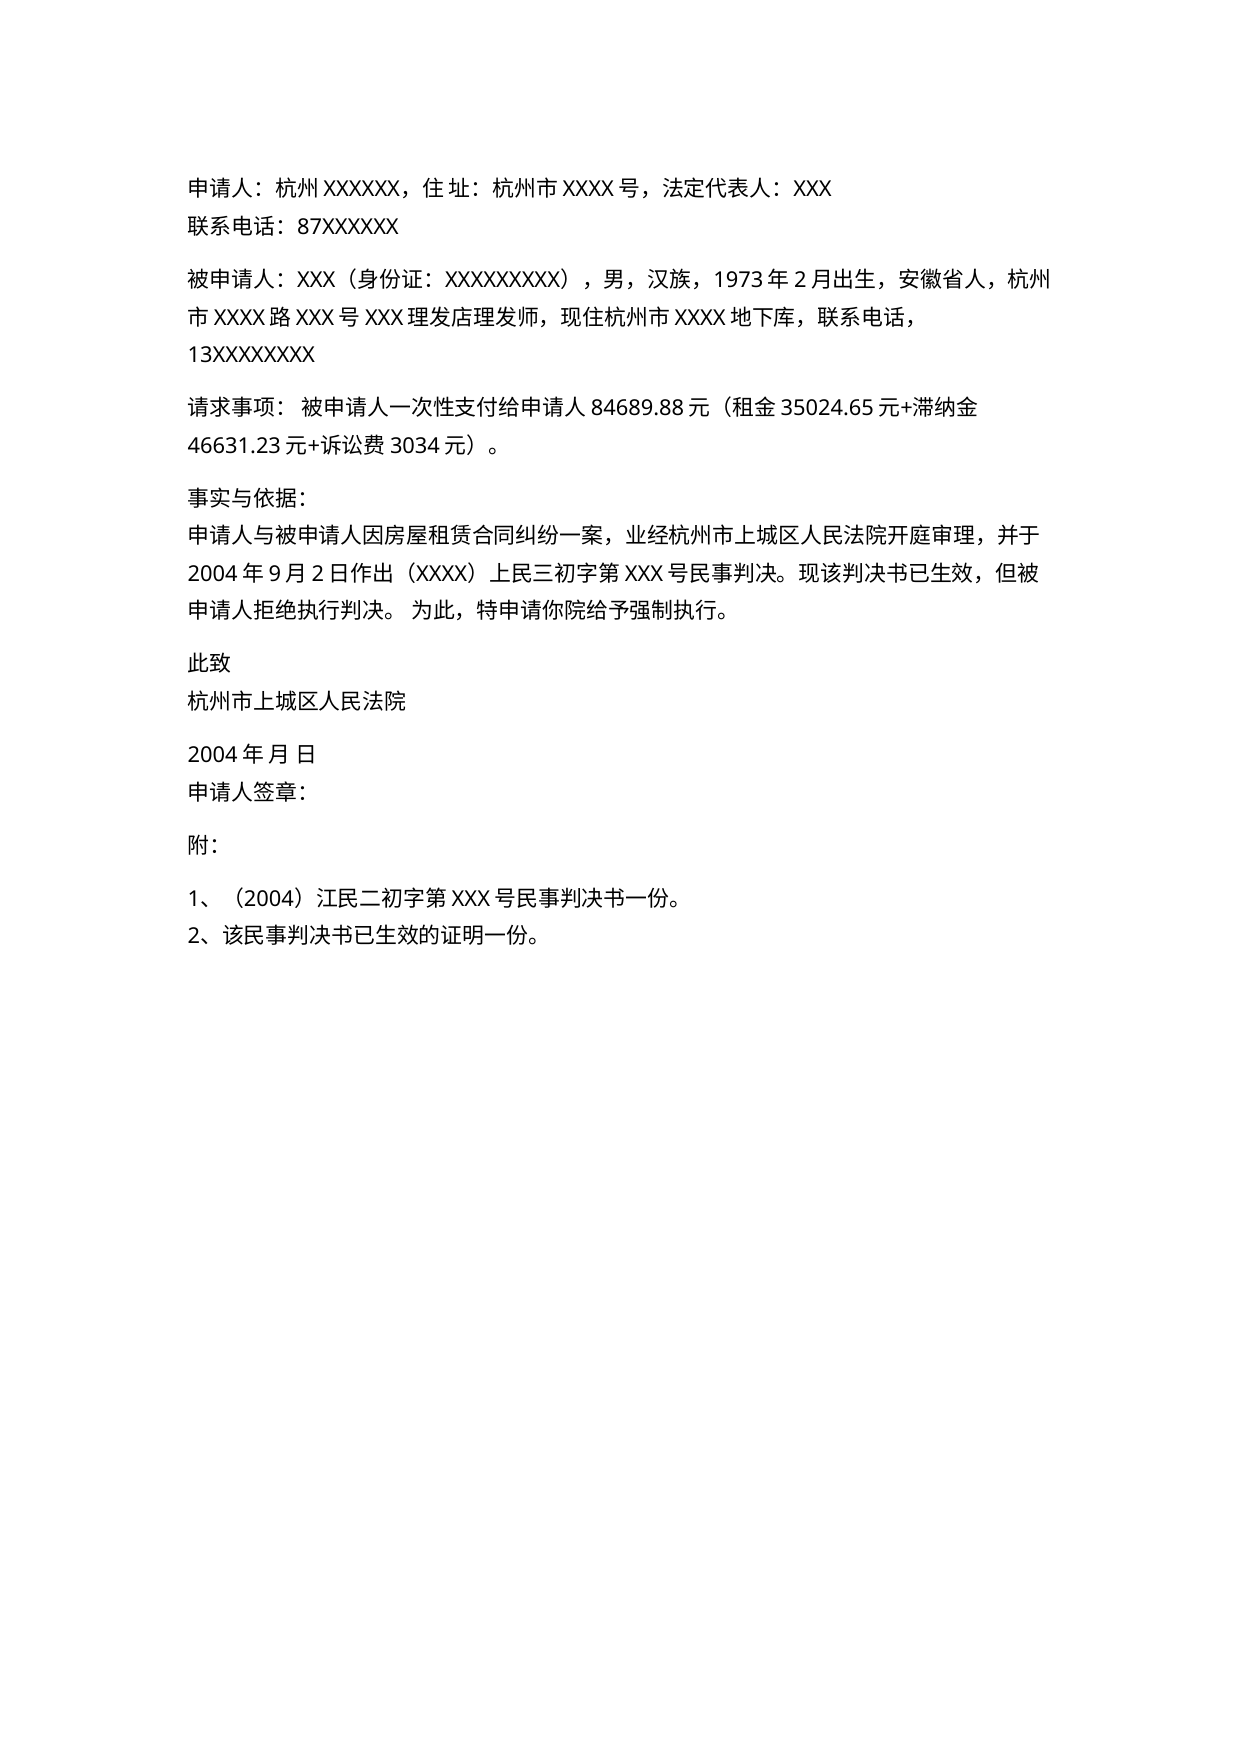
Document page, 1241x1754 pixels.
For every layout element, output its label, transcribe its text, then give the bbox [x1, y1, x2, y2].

text 1、（2004）江民二初字第XXX号民事判决书一份。 2、该民事判决书已生效的证明一份。 [187, 875, 1053, 950]
text 被申请人：XXX（身份证：XXXXXXXXX），男，汉族，1973年2月出生，安徽省人，杭州市XXXX路XXX号XXX理发店理发师，现住杭州市XXXX地下库，联系电话，13XXXXXXXX [187, 256, 1053, 369]
text 此致 杭州市上城区人民法院 [187, 641, 1053, 716]
text 事实与依据： 申请人与被申请人因房屋租赁合同纠纷一案，业经杭州市上城区人民法院开庭审理，并于2004年9月2日作出（XXXX）上民三初字第XXX号民事判决。现该判决书已生效，但被申请人拒绝执行判决。 为此，特申请你院给予强制执行。 [187, 475, 1053, 625]
text 附： [187, 822, 1053, 859]
text 请求事项： 被申请人一次性支付给申请人84689.88元（租金35024.65元+滞纳金46631.23元+诉讼费3034元）。 [187, 384, 1053, 459]
text 申请人：杭州XXXXXX，住 址：杭州市XXXX号，法定代表人：XXX 联系电话：87XXXXXX [187, 166, 1053, 241]
text 2004年 月 日 申请人签章： [187, 731, 1053, 806]
